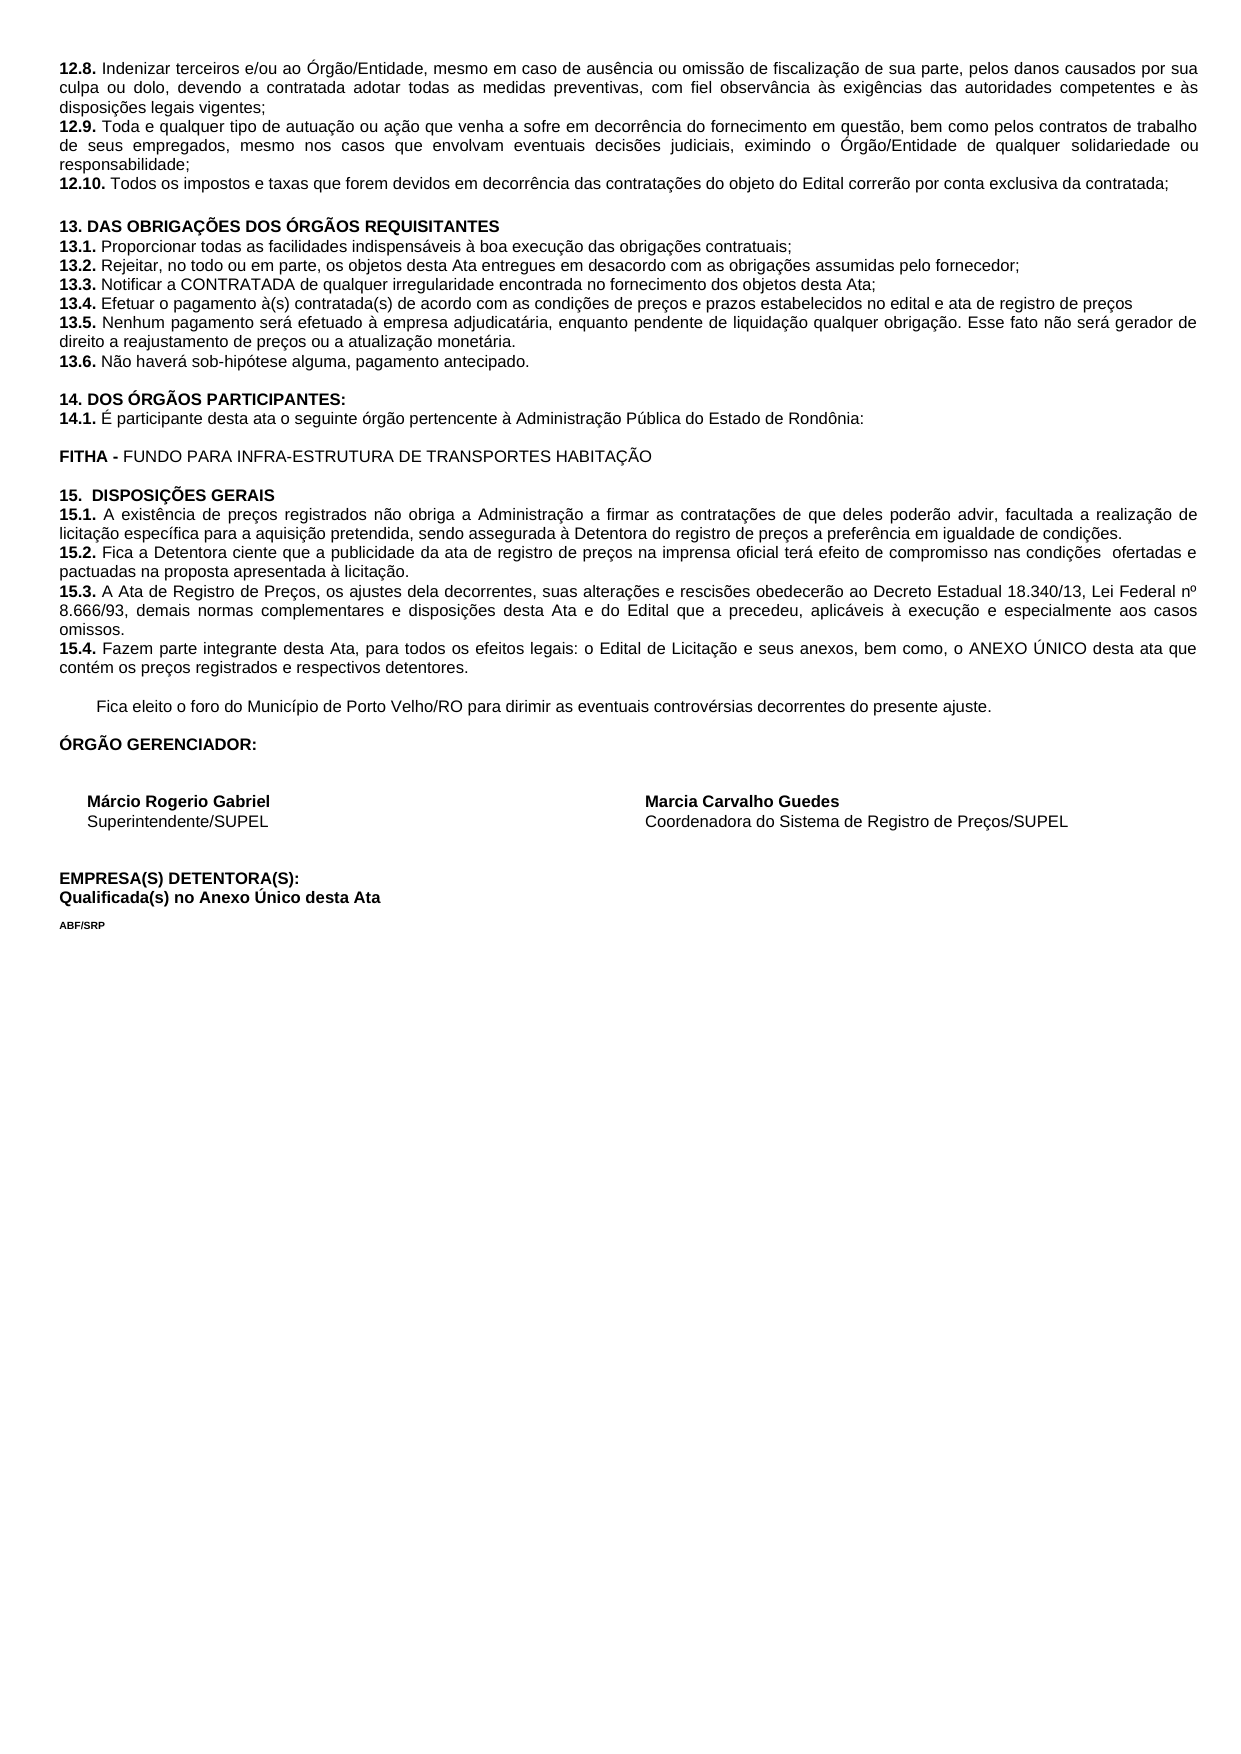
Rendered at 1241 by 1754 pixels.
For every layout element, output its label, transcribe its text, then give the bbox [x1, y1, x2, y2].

text 13.6. Não haverá sob-hipótese alguma, pagamento antecipado. [59, 351, 1199, 371]
text FITHA - FUNDO PARA INFRA-ESTRUTURA DE TRANSPORTES HABITAÇÃO [59, 447, 1194, 466]
text 12.8. Indenizar terceiros e/ou ao Órgão/Entidade, mesmo em caso de ausência ou omissão de fiscalização de sua parte, pelos danos causados por sua culpa ou dolo, devendo a contratada adotar todas as medidas preventivas, com fiel observância às exigências das autoridades competentes e às disposições legais vigentes; [59, 59, 1199, 117]
text Qualificada(s) no Anexo Único desta Ata [59, 888, 1194, 907]
text 15.4. Fazem parte integrante desta Ata, para todos os efeitos legais: o Edital de Licitação e seus anexos, bem como, o ANEXO ÚNICO desta ata que contém os preços registrados e respectivos detentores. [59, 639, 1199, 677]
text 15.1. A existência de preços registrados não obriga a Administração a firmar as contratações de que deles poderão advir, facultada a realização de licitação específica para a aquisição pretendida, sendo assegurada à Detentora do registro de preços a preferência em igualdade de condições. [59, 505, 1199, 543]
text 13.5. Nenhum pagamento será efetuado à empresa adjudicatária, enquanto pendente de liquidação qualquer obrigação. Esse fato não será gerador de direito a reajustamento de preços ou a atualização monetária. [59, 313, 1199, 351]
text Superintendente/SUPEL Coordenadora do Sistema de Registro de Preços/SUPEL [59, 811, 1194, 831]
text 15.3. A Ata de Registro de Preços, os ajustes dela decorrentes, suas alterações e rescisões obedecerão ao Decreto Estadual 18.340/13, Lei Federal nº 8.666/93, demais normas complementares e disposições desta Ata e do Edital que a precedeu, aplicáveis à execução e especialmente aos casos omissos. [59, 581, 1199, 639]
text 13.3. Notificar a CONTRATADA de qualquer irregularidade encontrada no fornecimento dos objetos desta Ata; [59, 275, 1199, 294]
text 13.2. Rejeitar, no todo ou em parte, os objetos desta Ata entregues em desacordo com as obrigações assumidas pelo fornecedor; [59, 256, 1199, 275]
text 12.9. Toda e qualquer tipo de autuação ou ação que venha a sofre em decorrência do fornecimento em questão, bem como pelos contratos de trabalho de seus empregados, mesmo nos casos que envolvam eventuais decisões judiciais, eximindo o Órgão/Entidade de qualquer solidariedade ou responsabilidade; [59, 117, 1199, 174]
text 12.10. Todos os impostos e taxas que forem devidos em decorrência das contratações do objeto do Edital correrão por conta exclusiva da contratada; [59, 174, 1199, 193]
text 14. DOS ÓRGÃOS PARTICIPANTES: [59, 390, 1194, 409]
text ÓRGÃO GERENCIADOR: [59, 735, 1194, 754]
text 13. DAS OBRIGAÇÕES DOS ÓRGÃOS REQUISITANTES [59, 217, 1199, 236]
text 15. DISPOSIÇÕES GERAIS [59, 486, 1199, 505]
text 13.1. Proporcionar todas as facilidades indispensáveis à boa execução das obrigações contratuais; [59, 236, 1199, 256]
text Fica eleito o foro do Município de Porto Velho/RO para dirimir as eventuais controvérsias decorrentes do presente ajuste. [59, 696, 1199, 716]
text 14.1. É participante desta ata o seguinte órgão pertencente à Administração Pública do Estado de Rondônia: [59, 409, 1194, 428]
text Márcio Rogerio Gabriel Marcia Carvalho Guedes [59, 792, 1194, 811]
text 15.2. Fica a Detentora ciente que a publicidade da ata de registro de preços na imprensa oficial terá efeito de compromisso nas condições ofertadas e pactuadas na proposta apresentada à licitação. [59, 543, 1199, 581]
text EMPRESA(S) DETENTORA(S): [59, 869, 1194, 888]
text 13.4. Efetuar o pagamento à(s) contratada(s) de acordo com as condições de preços e prazos estabelecidos no edital e ata de registro de preços [59, 294, 1199, 313]
